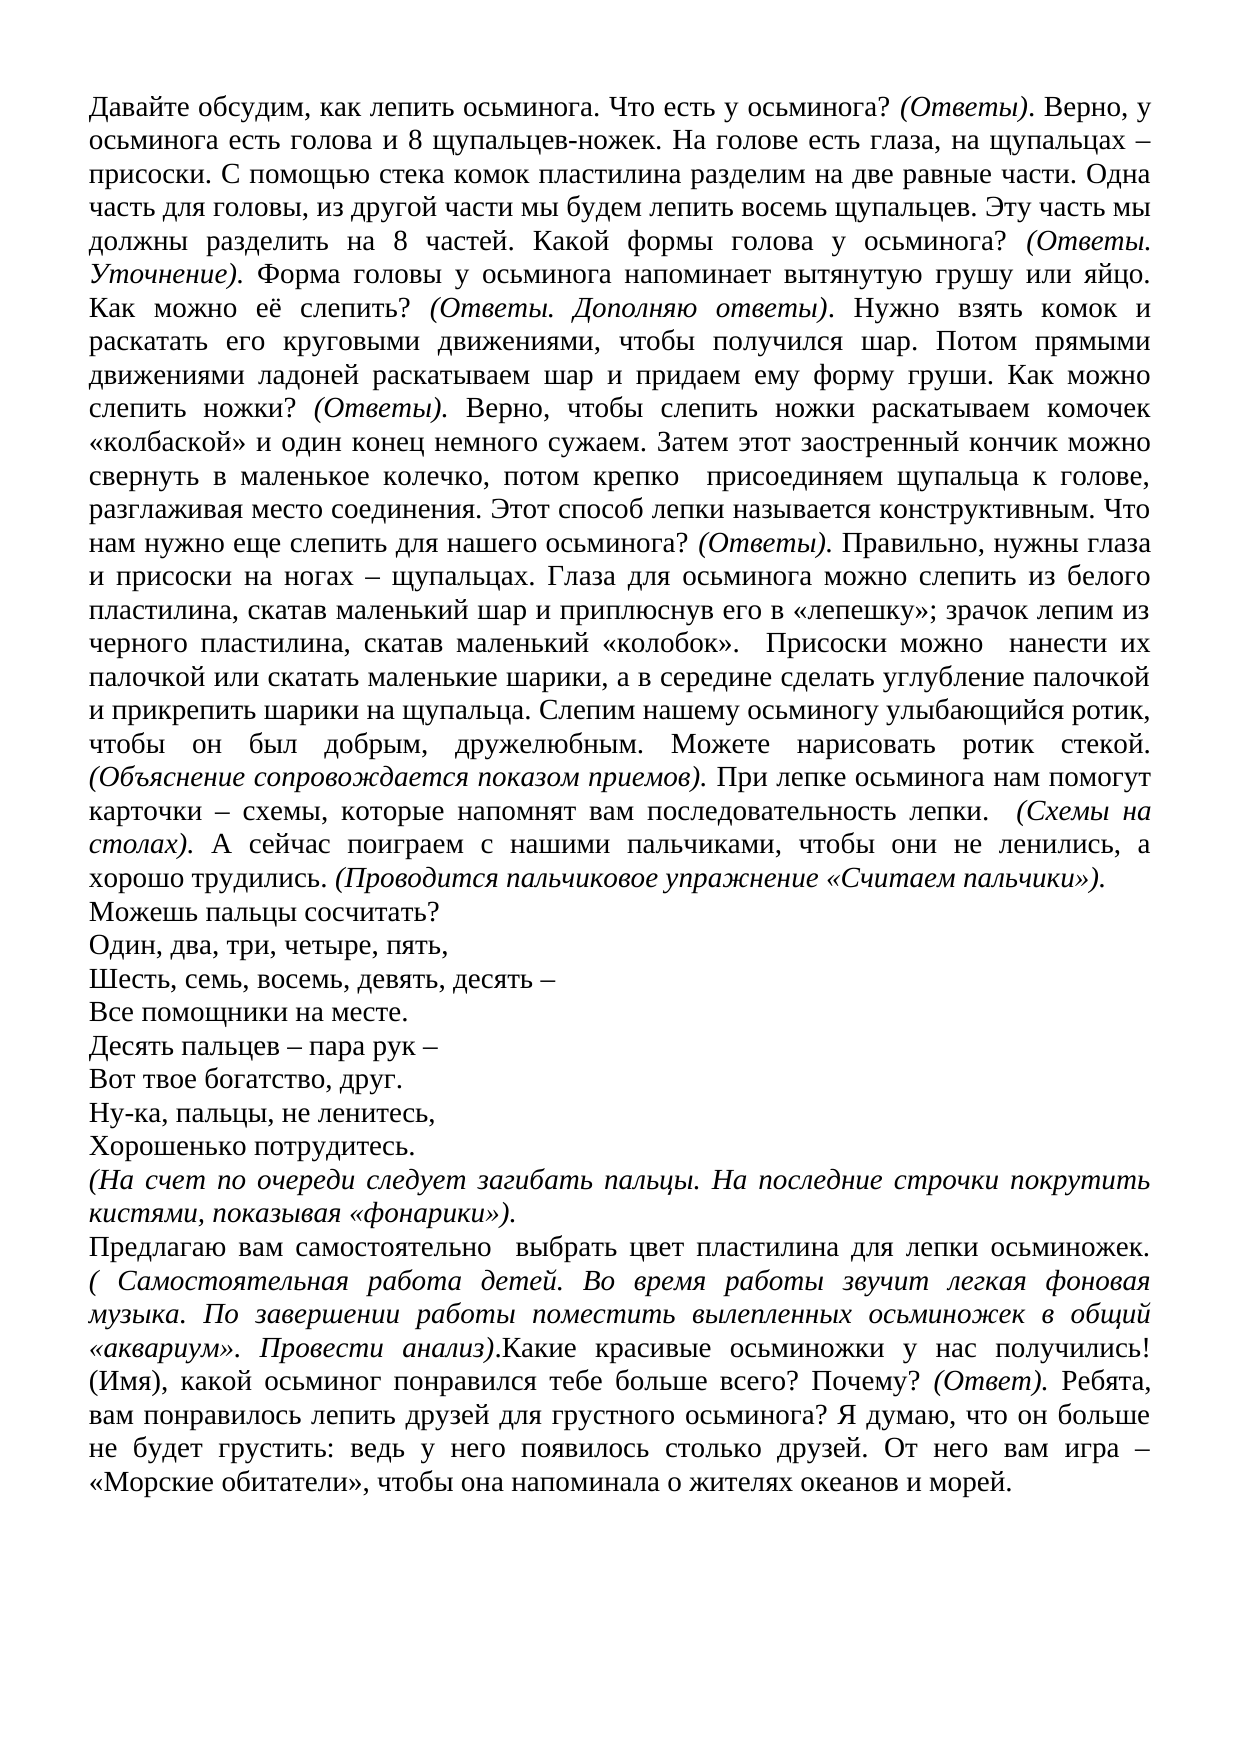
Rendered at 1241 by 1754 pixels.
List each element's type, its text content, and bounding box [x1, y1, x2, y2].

text Ну-ка, пальцы, не ленитесь, [89, 1095, 1152, 1128]
text Предлагаю вам самостоятельно выбрать цвет пластилина для лепки осьминожек.( Самостоятельная работа детей. Во время работы звучит легкая фоновая музыка. По завершении работы поместить вылепленных осьминожек в общий «аквариум». Провести анализ).Какие красивые осьминожки у нас получились! (Имя), какой осьминог понравился тебе больше всего? Почему? (Ответ). Ребята, вам понравилось лепить друзей для грустного осьминога? Я думаю, что он больше не будет грустить: ведь у него появилось столько друзей. От него вам игра – «Морские обитатели», чтобы она напоминала о жителях океанов и морей. [89, 1229, 1152, 1497]
text Вот твое богатство, друг. [89, 1061, 1152, 1095]
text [89, 89, 1152, 894]
text Один, два, три, четыре, пять, [89, 927, 1152, 961]
text Десять пальцев – пара рук – [89, 1028, 1152, 1061]
text Шесть, семь, восемь, девять, десять – [89, 961, 1152, 994]
text Хорошенько потрудитесь. [89, 1128, 1152, 1162]
text Все помощники на месте. [89, 994, 1152, 1028]
text Можешь пальцы сосчитать? [89, 894, 1152, 927]
text (На счет по очереди следует загибать пальцы. На последние строчки покрутить кистями, показывая «фонарики»). [89, 1162, 1152, 1229]
